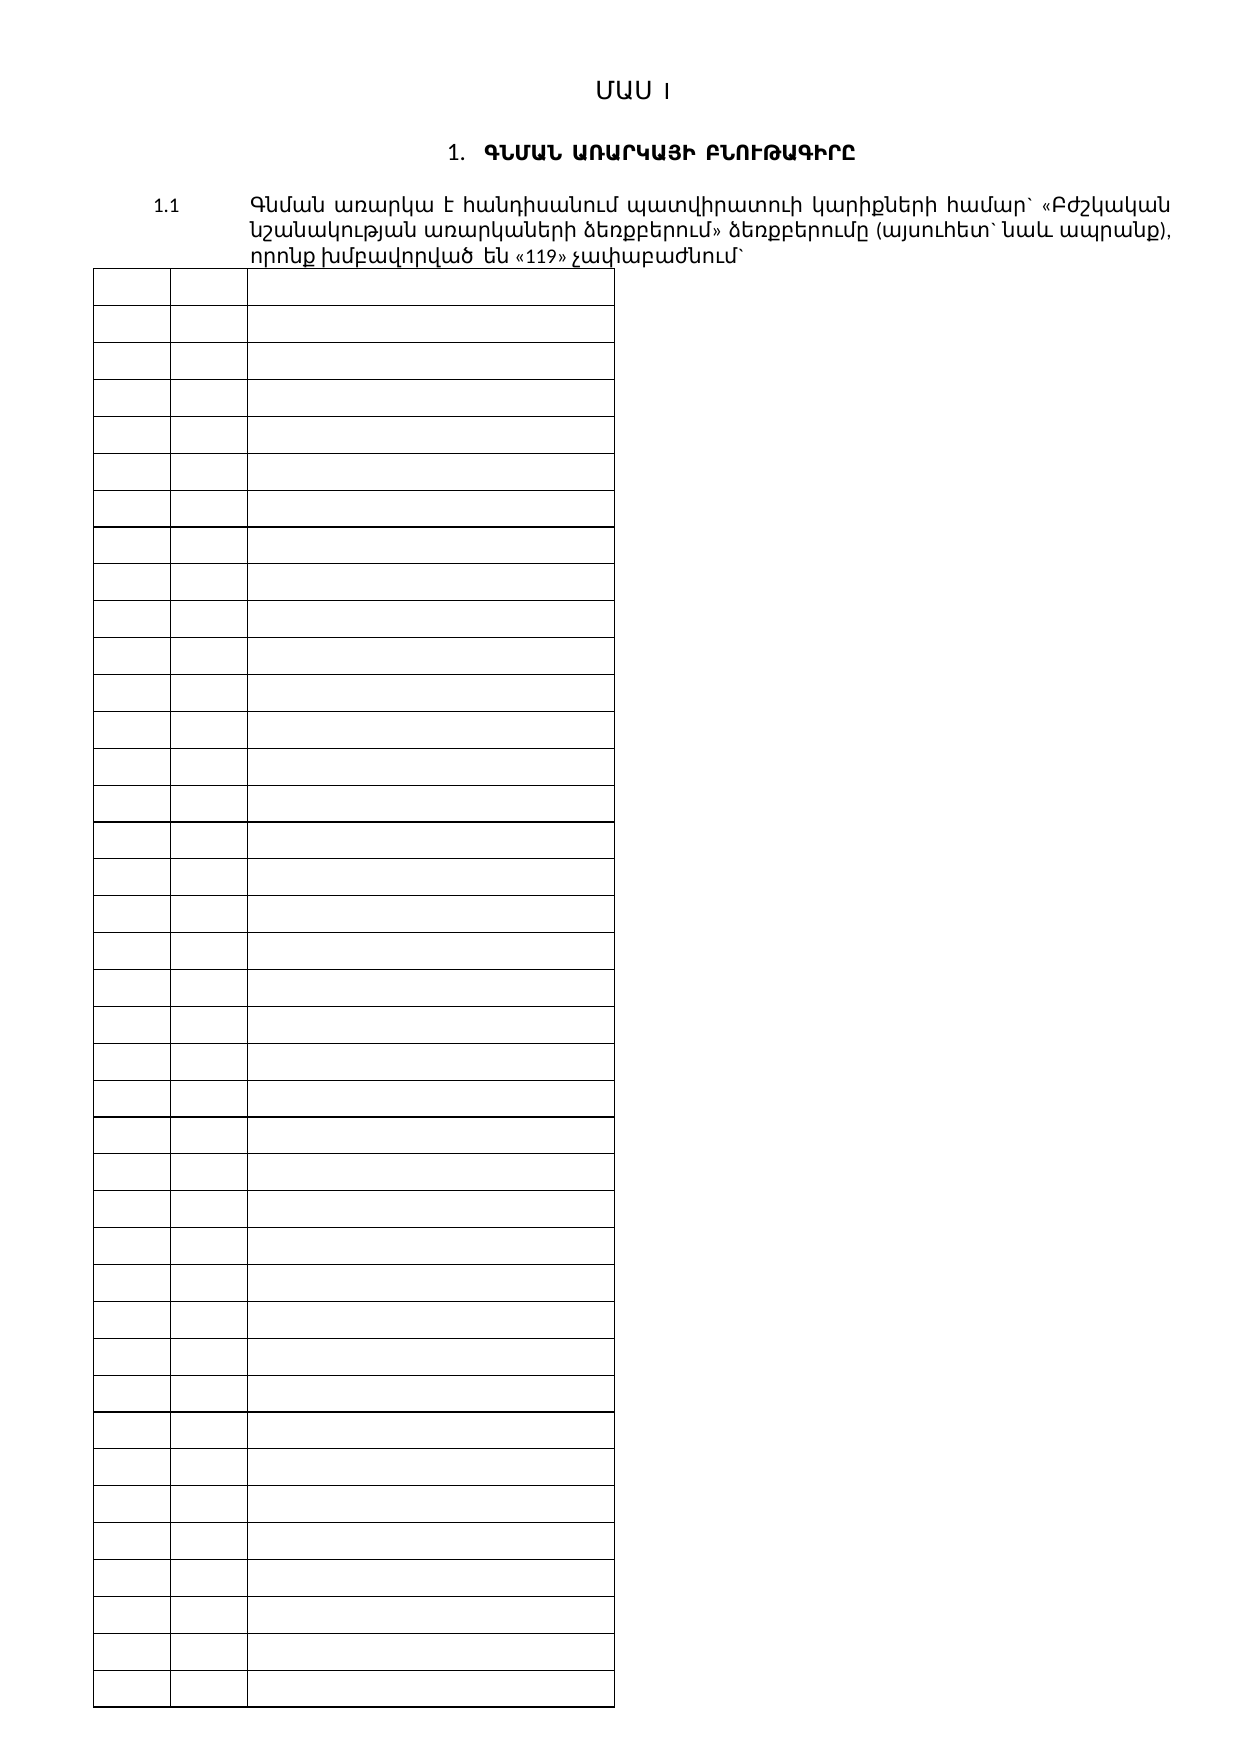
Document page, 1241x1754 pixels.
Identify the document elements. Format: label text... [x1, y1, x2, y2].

text ՄԱՍ I [94, 75, 1171, 106]
list ԳՆՄԱՆ ԱՌԱՐԿԱՅԻ ԲՆՈՒԹԱԳԻՐԸ [131, 136, 1171, 167]
subtitle Գնման առարկա է հանդիսանում պատվիրատուի կարիքների համար` «Բժշկական նշանակության առարկաների ձեռքբերում» ձեռքբերումը (այսուհետ` նաև ապրանք), որոնք խմբավորված են «119» չափաբաժնում` [153, 192, 1171, 268]
